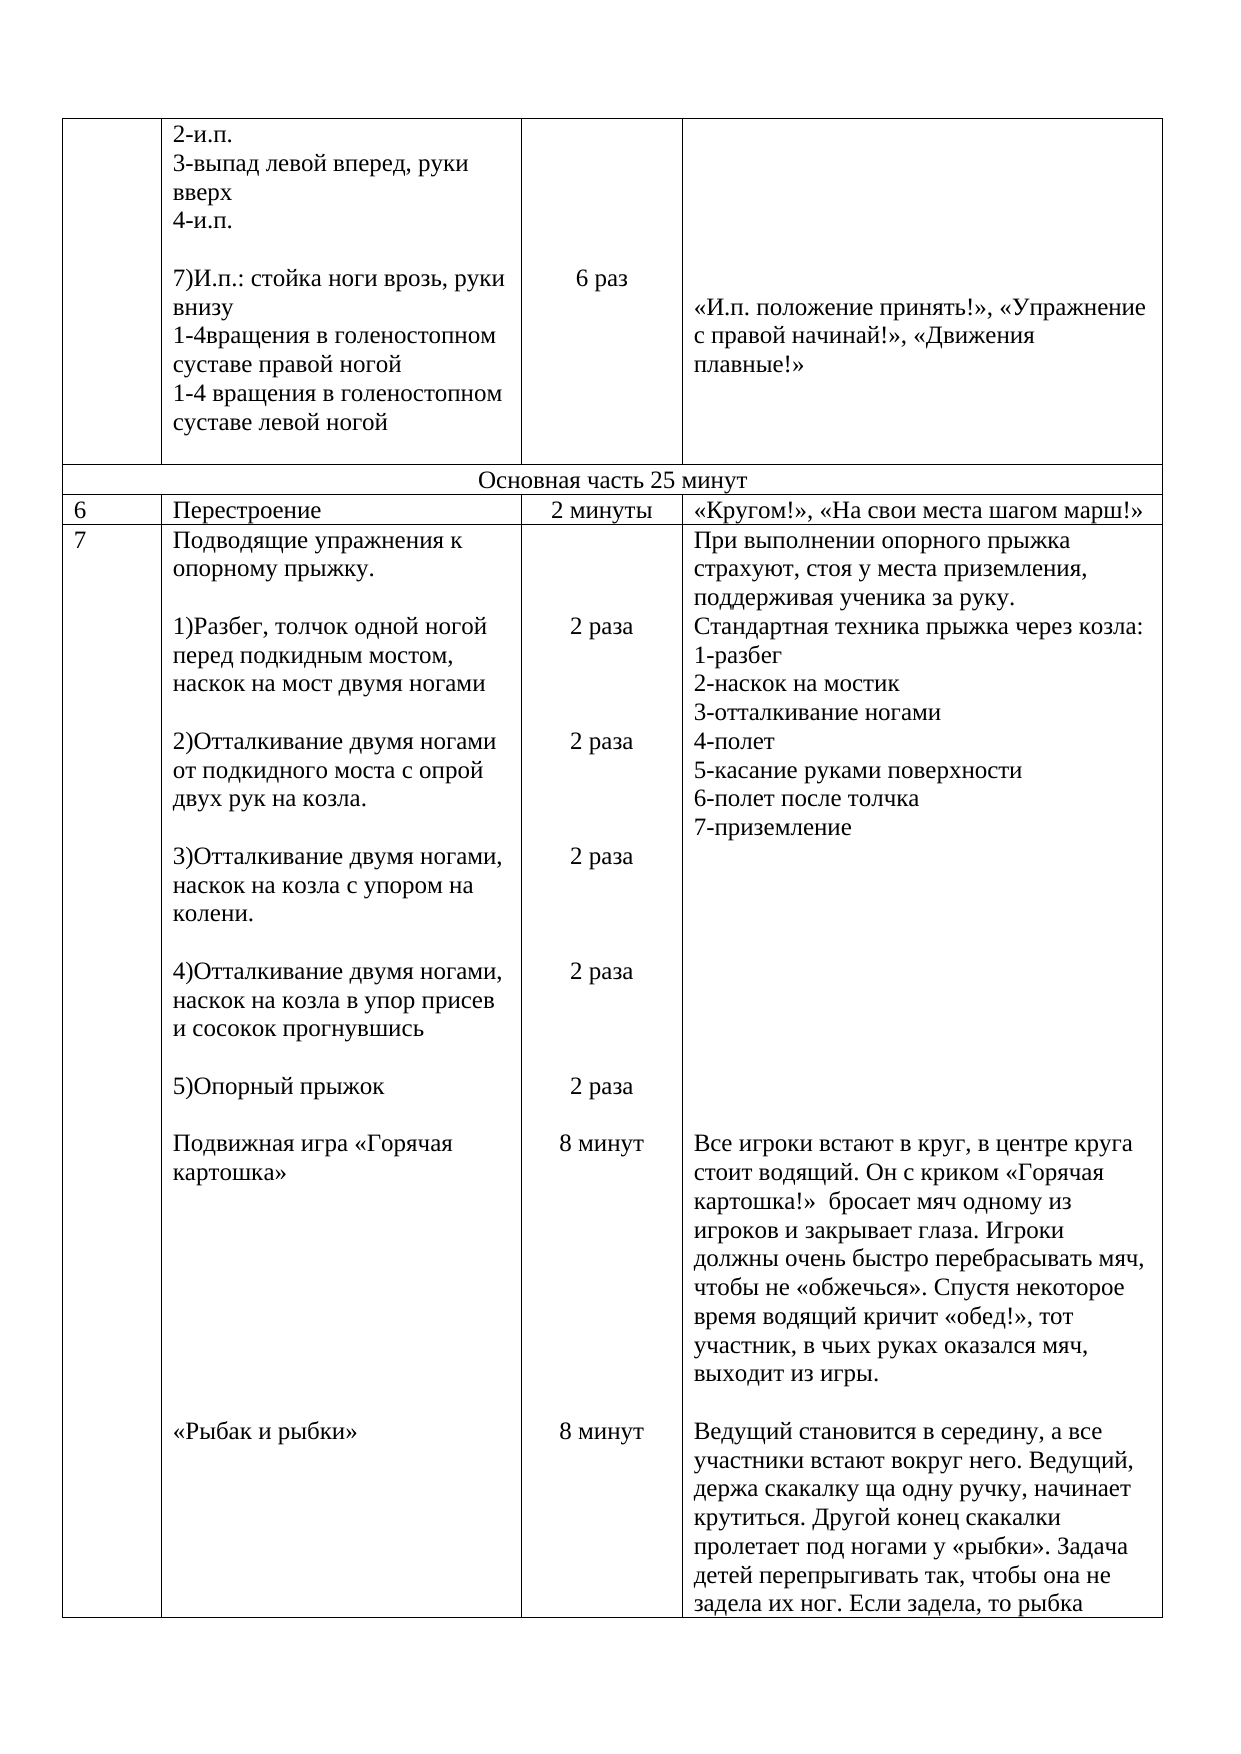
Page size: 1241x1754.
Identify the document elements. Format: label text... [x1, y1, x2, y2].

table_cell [522, 525, 682, 1617]
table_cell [683, 119, 1162, 464]
table_cell Перестроение [162, 495, 521, 524]
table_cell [522, 119, 682, 464]
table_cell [162, 119, 521, 464]
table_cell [162, 525, 521, 1617]
table_cell Основная часть 25 минут [63, 465, 1162, 494]
table_cell 2 минуты [522, 495, 682, 524]
table_cell 6 [63, 495, 161, 524]
table_cell «Кругом!», «На свои места шагом марш!» [683, 495, 1162, 524]
table_cell 7 [63, 525, 161, 1617]
table_cell 5 [63, 119, 161, 464]
